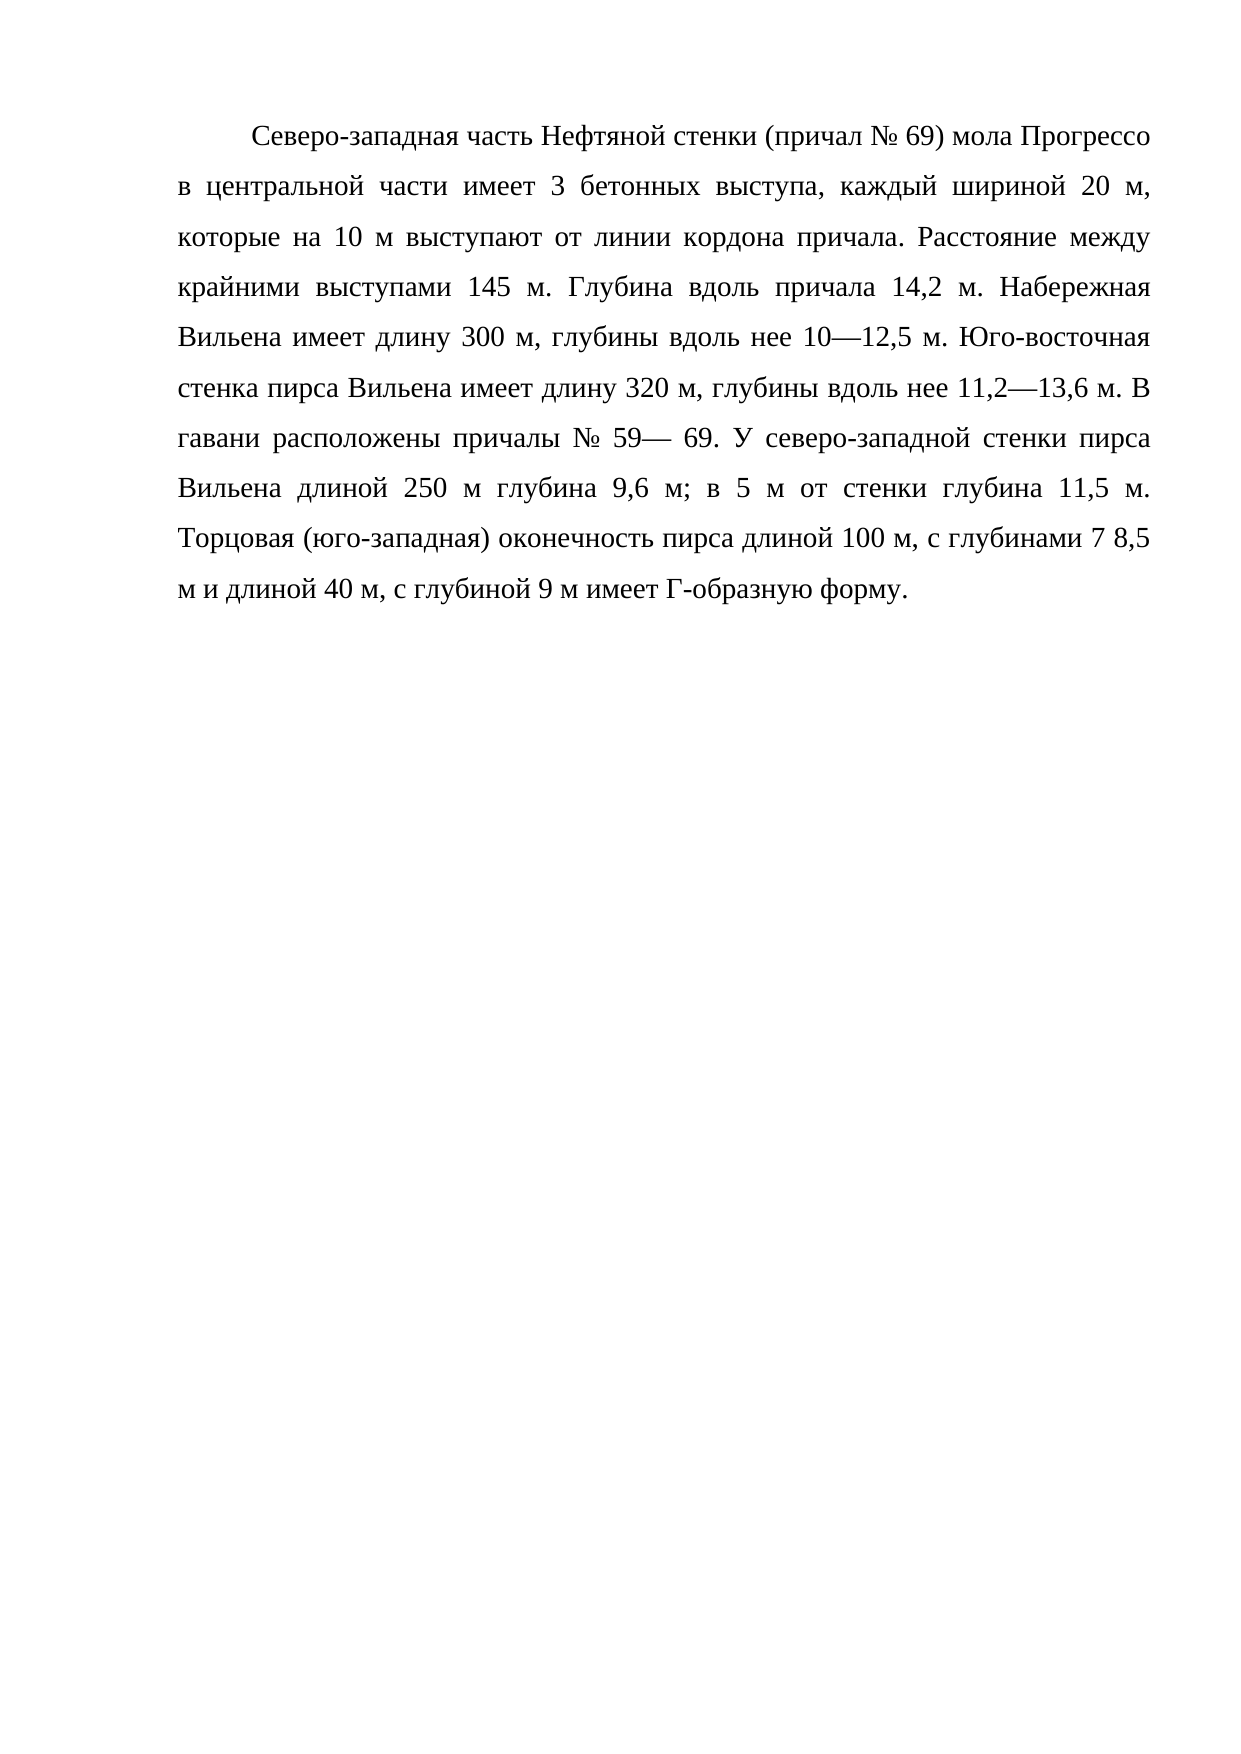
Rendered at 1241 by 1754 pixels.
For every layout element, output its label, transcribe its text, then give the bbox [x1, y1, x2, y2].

text Северо-западная часть Нефтяной стенки (причал № 69) мола Прогрессо в центральной части имеет 3 бетонных выступа, каждый шириной 20 м, которые на 10 м выступают от линии кордона причала. Расстояние между крайними выступами 145 м. Глубина вдоль причала 14,2 м. Набережная Вильена имеет длину 300 м, глубины вдоль нее 10—12,5 м. Юго-восточная стенка пирса Вильена имеет длину 320 м, глубины вдоль нее 11,2—13,6 м. В гавани расположены причалы № 59— 69. У северо-западной стенки пирса Вильена длиной 250 м глубина 9,6 м; в 5 м от стенки глубина 11,5 м. Торцовая (юго-западная) оконечность пирса длиной 100 м, с глубинами 7 8,5 м и длиной 40 м, с глубиной 9 м имеет Г-образную форму. [177, 118, 1152, 604]
